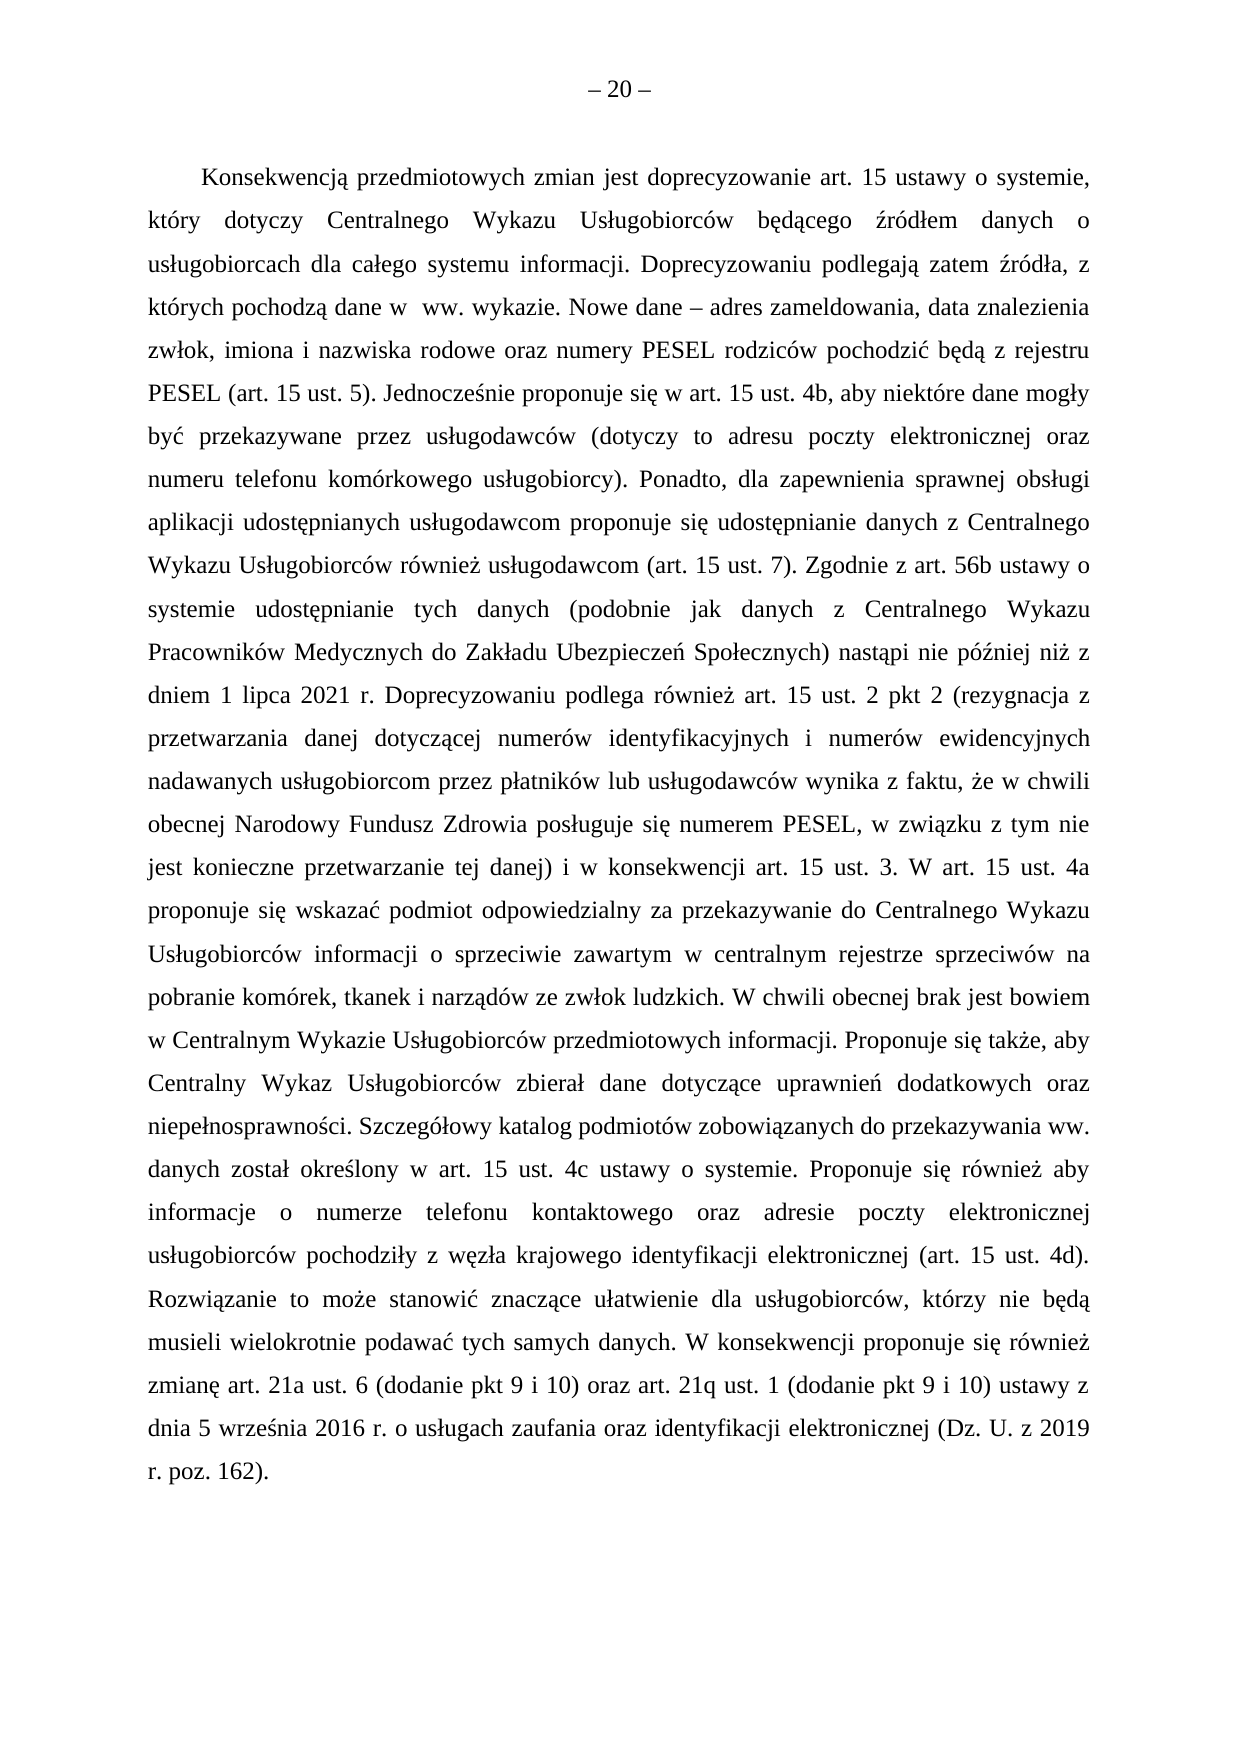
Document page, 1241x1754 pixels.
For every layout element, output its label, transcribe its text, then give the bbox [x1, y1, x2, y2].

text Konsekwencją przedmiotowych zmian jest doprecyzowanie art. 15 ustawy o systemie, który dotyczy Centralnego Wykazu Usługobiorców będącego źródłem danych o usługobiorcach dla całego systemu informacji. Doprecyzowaniu podlegają zatem źródła, z których pochodzą dane w ww. wykazie. Nowe dane – adres zameldowania, data znalezienia zwłok, imiona i nazwiska rodowe oraz numery PESEL rodziców pochodzić będą z rejestru PESEL (art. 15 ust. 5). Jednocześnie proponuje się w art. 15 ust. 4b, aby niektóre dane mogły być przekazywane przez usługodawców (dotyczy to adresu poczty elektronicznej oraz numeru telefonu komórkowego usługobiorcy). Ponadto, dla zapewnienia sprawnej obsługi aplikacji udostępnianych usługodawcom proponuje się udostępnianie danych z Centralnego Wykazu Usługobiorców również usługodawcom (art. 15 ust. 7). Zgodnie z art. 56b ustawy o systemie udostępnianie tych danych (podobnie jak danych z Centralnego Wykazu Pracowników Medycznych do Zakładu Ubezpieczeń Społecznych) nastąpi nie później niż z dniem 1 lipca 2021 r. Doprecyzowaniu podlega również art. 15 ust. 2 pkt 2 (rezygnacja z przetwarzania danej dotyczącej numerów identyfikacyjnych i numerów ewidencyjnych nadawanych usługobiorcom przez płatników lub usługodawców wynika z faktu, że w chwili obecnej Narodowy Fundusz Zdrowia posługuje się numerem PESEL, w związku z tym nie jest konieczne przetwarzanie tej danej) i w konsekwencji art. 15 ust. 3. W art. 15 ust. 4a proponuje się wskazać podmiot odpowiedzialny za przekazywanie do Centralnego Wykazu Usługobiorców informacji o sprzeciwie zawartym w centralnym rejestrze sprzeciwów na pobranie komórek, tkanek i narządów ze zwłok ludzkich. W chwili obecnej brak jest bowiem w Centralnym Wykazie Usługobiorców przedmiotowych informacji. Proponuje się także, aby Centralny Wykaz Usługobiorców zbierał dane dotyczące uprawnień dodatkowych oraz niepełnosprawności. Szczegółowy katalog podmiotów zobowiązanych do przekazywania ww. danych został określony w art. 15 ust. 4c ustawy o systemie. Proponuje się również aby informacje o numerze telefonu kontaktowego oraz adresie poczty elektronicznej usługobiorców pochodziły z węzła krajowego identyfikacji elektronicznej (art. 15 ust. 4d). Rozwiązanie to może stanowić znaczące ułatwienie dla usługobiorców, którzy nie będą musieli wielokrotnie podawać tych samych danych. W konsekwencji proponuje się również zmianę art. 21a ust. 6 (dodanie pkt 9 i 10) oraz art. 21q ust. 1 (dodanie pkt 9 i 10) ustawy z dnia 5 września 2016 r. o usługach zaufania oraz identyfikacji elektronicznej (Dz. U. z 2019 r. poz. 162). [148, 162, 1091, 1485]
